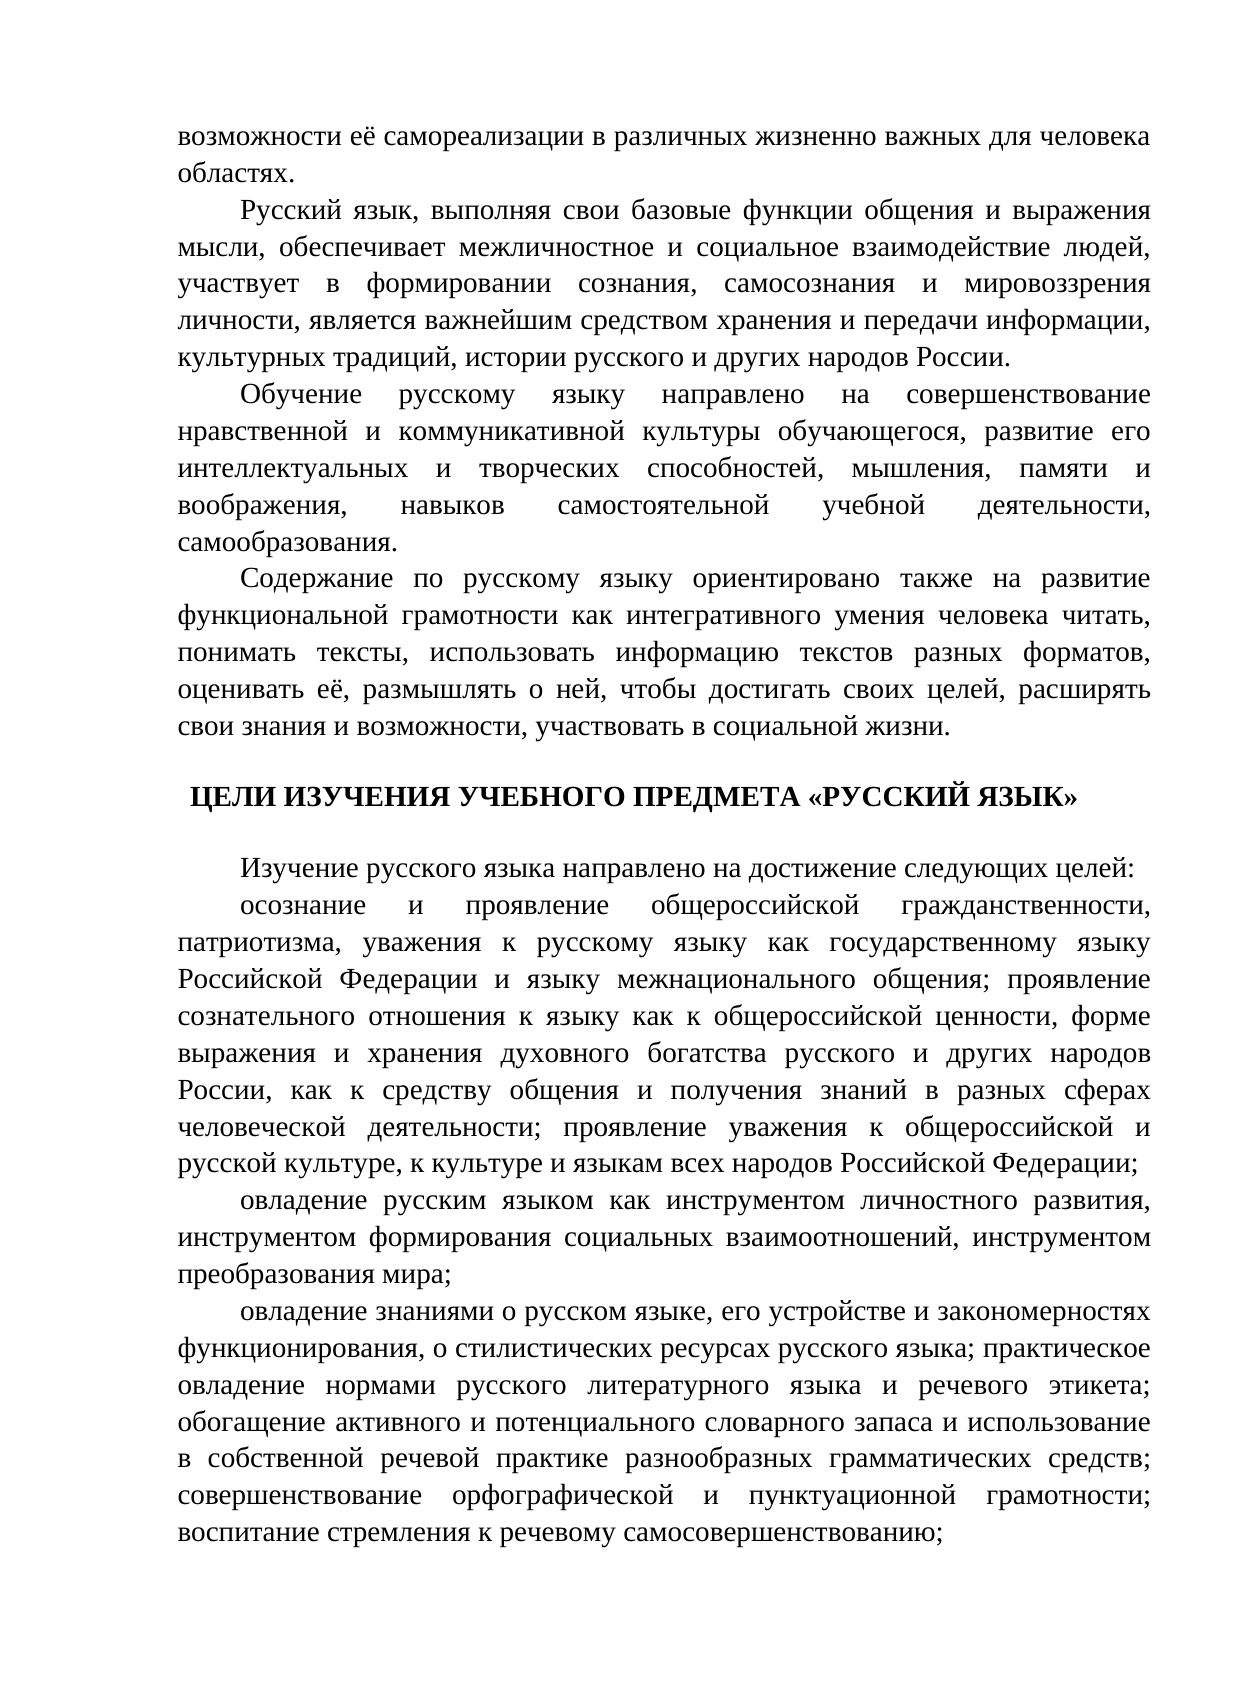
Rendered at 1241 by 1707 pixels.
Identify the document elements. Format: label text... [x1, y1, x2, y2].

text овладение знаниями о русском языке, его устройстве и закономерностях функционирования, о стилистических ресурсах русского языка; практическое овладение нормами русского литературного языка и речевого этикета; обогащение активного и потенциального словарного запаса и использование в собственной речевой практике разнообразных грамматических средств; совершенствование орфографической и пунктуационной грамотности; воспитание стремления к речевому самосовершенствованию; [177, 1293, 1152, 1548]
text Обучение русскому языку направлено на совершенствование нравственной и коммуникативной культуры обучающегося, развитие его интеллектуальных и творческих способностей, мышления, памяти и воображения, навыков самостоятельной учебной деятельности, самообразования. [177, 376, 1152, 557]
text осознание и проявление общероссийской гражданственности, патриотизма, уважения к русскому языку как государственному языку Российской Федерации и языку межнационального общения; проявление сознательного отношения к языку как к общероссийской ценности, форме выражения и хранения духовного богатства русского и других народов России, как к средству общения и получения знаний в разных сферах человеческой деятельности; проявление уважения к общероссийской и русской культуре, к культуре и языкам всех народов Российской Федерации; [177, 887, 1152, 1179]
text овладение русским языком как инструментом личностного развития, инструментом формирования социальных взаимоотношений, инструментом преобразования мира; [177, 1182, 1152, 1290]
text Изучение русского языка направлено на достижение следующих целей: [177, 851, 1152, 884]
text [177, 118, 1152, 188]
text Содержание по русскому языку ориентировано также на развитие функциональной грамотности как интегративного умения человека читать, понимать тексты, использовать информацию текстов разных форматов, оценивать её, размышлять о ней, чтобы достигать своих целей, расширять свои знания и возможности, участвовать в социальной жизни. [177, 561, 1152, 742]
text Русский язык, выполняя свои базовые функции общения и выражения мысли, обеспечивает межличностное и социальное взаимодействие людей, участвует в формировании сознания, самосознания и мировоззрения личности, является важнейшим средством хранения и передачи информации, культурных традиций, истории русского и других народов России. [177, 192, 1152, 373]
text ЦЕЛИ ИЗУЧЕНИЯ УЧЕБНОГО ПРЕДМЕТА «РУССКИЙ ЯЗЫК» [190, 779, 1152, 813]
